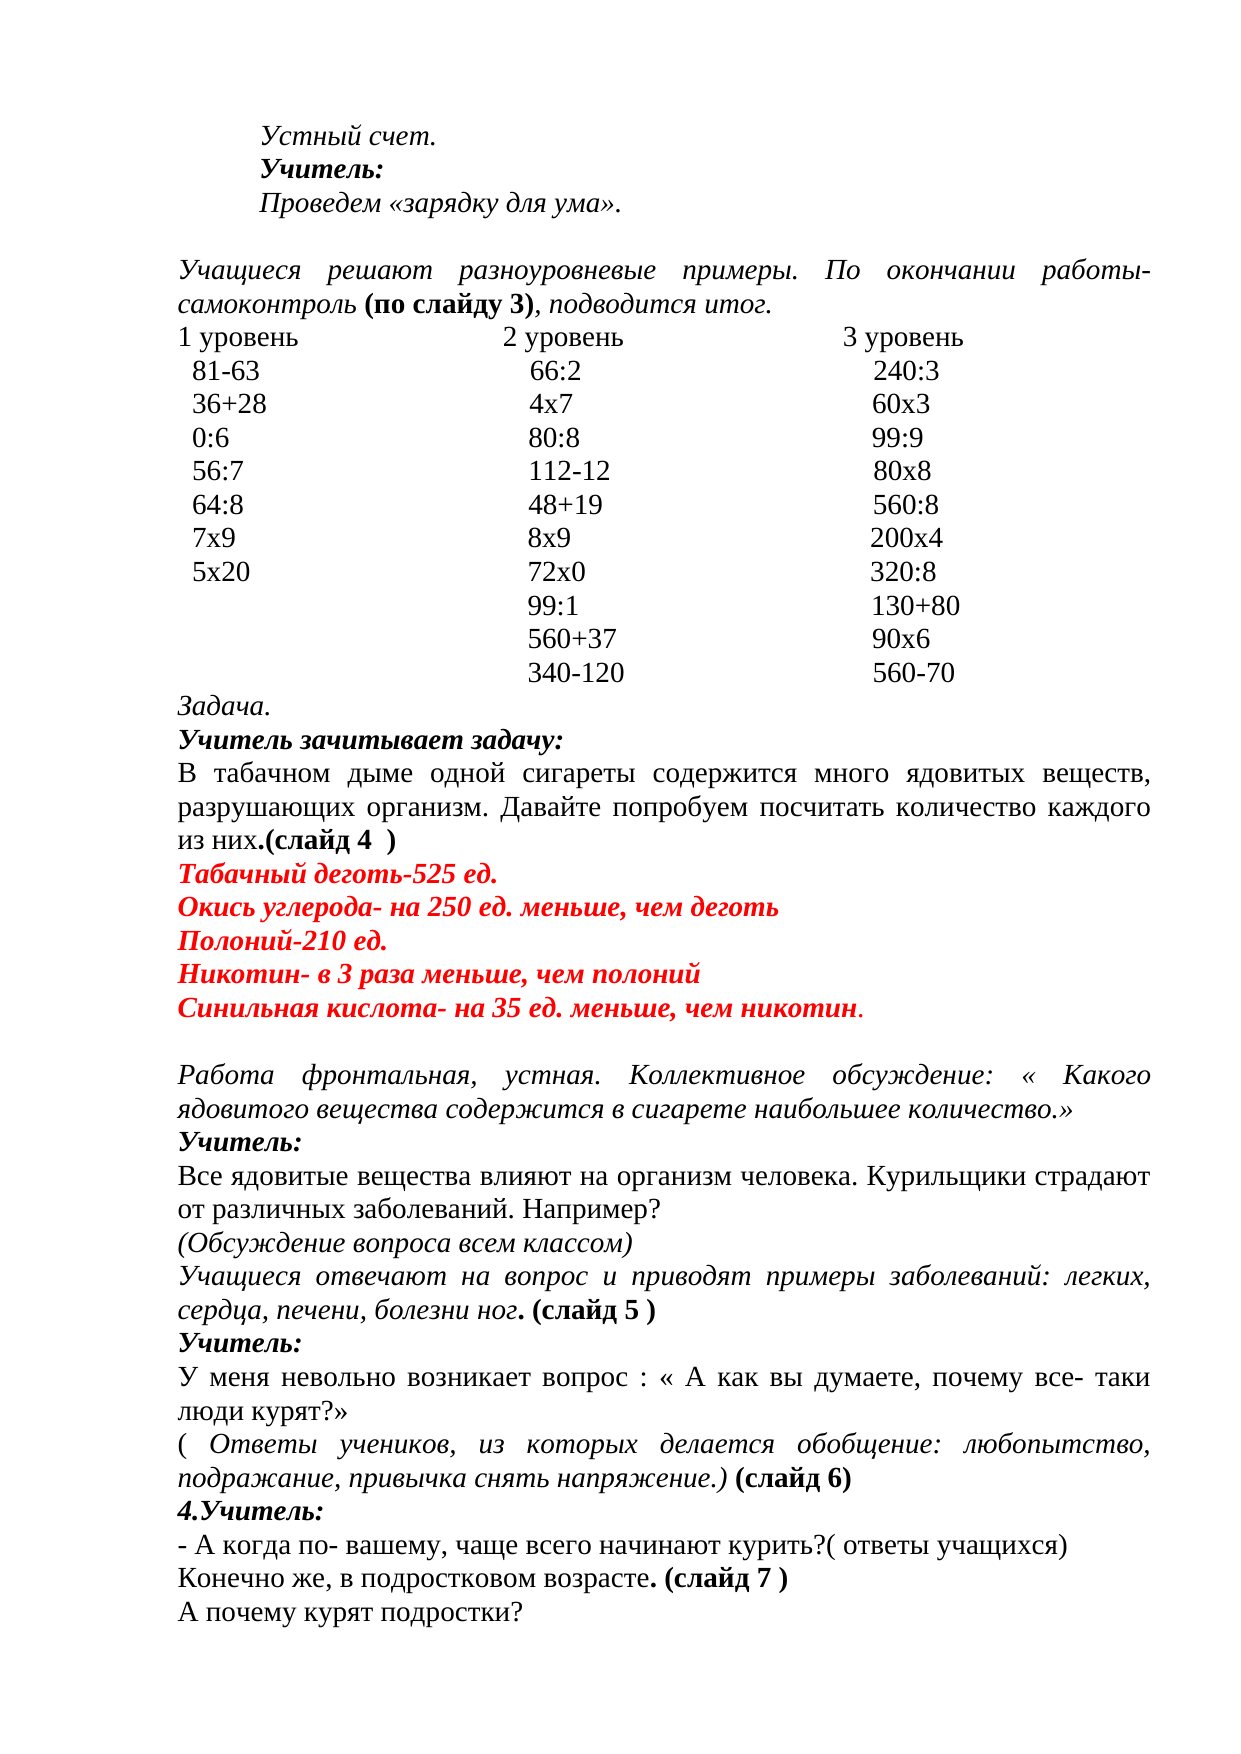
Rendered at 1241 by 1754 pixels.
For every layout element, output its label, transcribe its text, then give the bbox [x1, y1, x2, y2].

text Учащиеся отвечают на вопрос и приводят примеры заболеваний: легких, сердца, печени, болезни ног. (слайд 5 ) [177, 1258, 1152, 1326]
text 36+28 4х7 60х3 [177, 386, 1152, 420]
text Конечно же, в подростковом возрасте. (слайд 7 ) [177, 1560, 1152, 1594]
text А почему курят подростки? [177, 1594, 1152, 1627]
text У меня невольно возникает вопрос : « А как вы думаете, почему все- таки люди курят?» [177, 1359, 1152, 1426]
text 56:7 112-12 80х8 [177, 453, 1152, 487]
text Синильная кислота- на 35 ед. меньше, чем никотин. [177, 990, 1152, 1024]
text ( Ответы учеников, из которых делается обобщение: любопытство, подражание, привычка снять напряжение.) (слайд 6) [177, 1426, 1152, 1493]
list Проведем «зарядку для ума». [259, 185, 1152, 219]
text Табачный деготь-525 ед. [177, 856, 1152, 889]
text 560+37 90х6 [177, 621, 1152, 655]
text 340-120 560-70 [177, 655, 1152, 688]
text Все ядовитые вещества влияют на организм человека. Курильщики страдают от различных заболеваний. Например? [177, 1158, 1152, 1225]
text 81-63 66:2 240:3 [177, 353, 1152, 386]
text Полоний-210 ед. [177, 923, 1152, 957]
text 0:6 80:8 99:9 [177, 420, 1152, 453]
text 5х20 72х0 320:8 [177, 554, 1152, 588]
text Учитель зачитывает задачу: [177, 722, 1152, 755]
text В табачном дыме одной сигареты содержится много ядовитых веществ, разрушающих организм. Давайте попробуем посчитать количество каждого из них.(слайд 4 ) [177, 755, 1152, 856]
text 64:8 48+19 560:8 [177, 487, 1152, 521]
text Задача. [177, 688, 1152, 722]
text 4.Учитель: [177, 1493, 1152, 1527]
text Окись углерода- на 250 ед. меньше, чем деготь [177, 889, 1152, 923]
list Учитель: [259, 152, 1152, 185]
text Учащиеся решают разноуровневые примеры. По окончании работы- самоконтроль (по слайду 3), подводится итог. [177, 252, 1152, 319]
text Работа фронтальная, устная. Коллективное обсуждение: « Какого ядовитого вещества содержится в сигарете наибольшее количество.» [177, 1057, 1152, 1124]
text 99:1 130+80 [177, 588, 1152, 621]
list Устный счет. [259, 118, 1152, 152]
text Учитель: [177, 1326, 1152, 1359]
text 1 уровень 2 уровень 3 уровень [177, 319, 1152, 353]
text - А когда по- вашему, чаще всего начинают курить?( ответы учащихся) [177, 1527, 1152, 1560]
text Учитель: [177, 1124, 1152, 1158]
text Никотин- в 3 раза меньше, чем полоний [177, 957, 1152, 990]
text (Обсуждение вопроса всем классом) [177, 1225, 1152, 1258]
text 7х9 8х9 200х4 [177, 521, 1152, 554]
